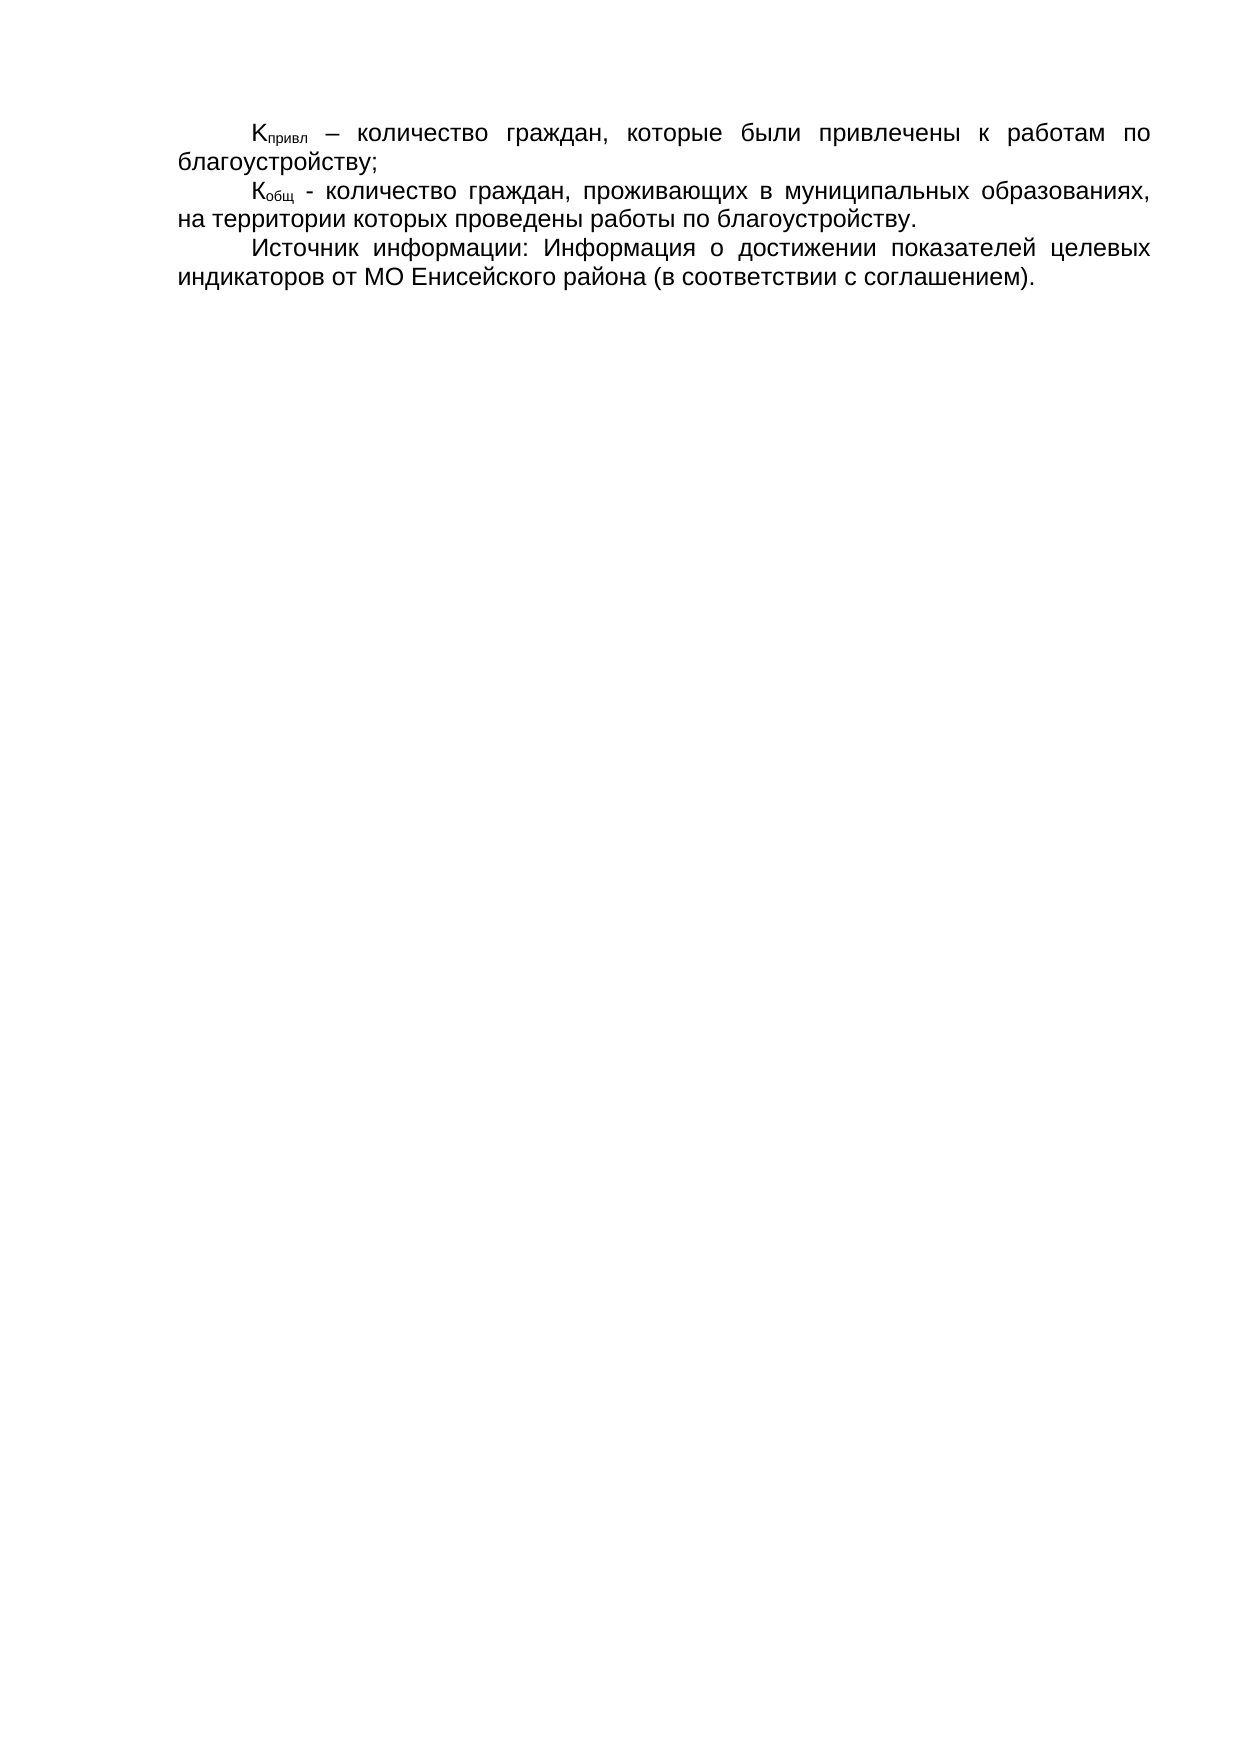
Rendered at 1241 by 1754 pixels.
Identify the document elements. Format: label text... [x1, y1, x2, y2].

text Kпривл – количество граждан, которые были привлечены к работам по благоустройству; [177, 118, 1152, 176]
text Источник информации: Информация о достижении показателей целевых индикаторов от МО Енисейского района (в соответствии с соглашением). [177, 233, 1152, 291]
text Кобщ - количество граждан, проживающих в муниципальных образованиях, на территории которых проведены работы по благоустройству. [177, 176, 1152, 233]
